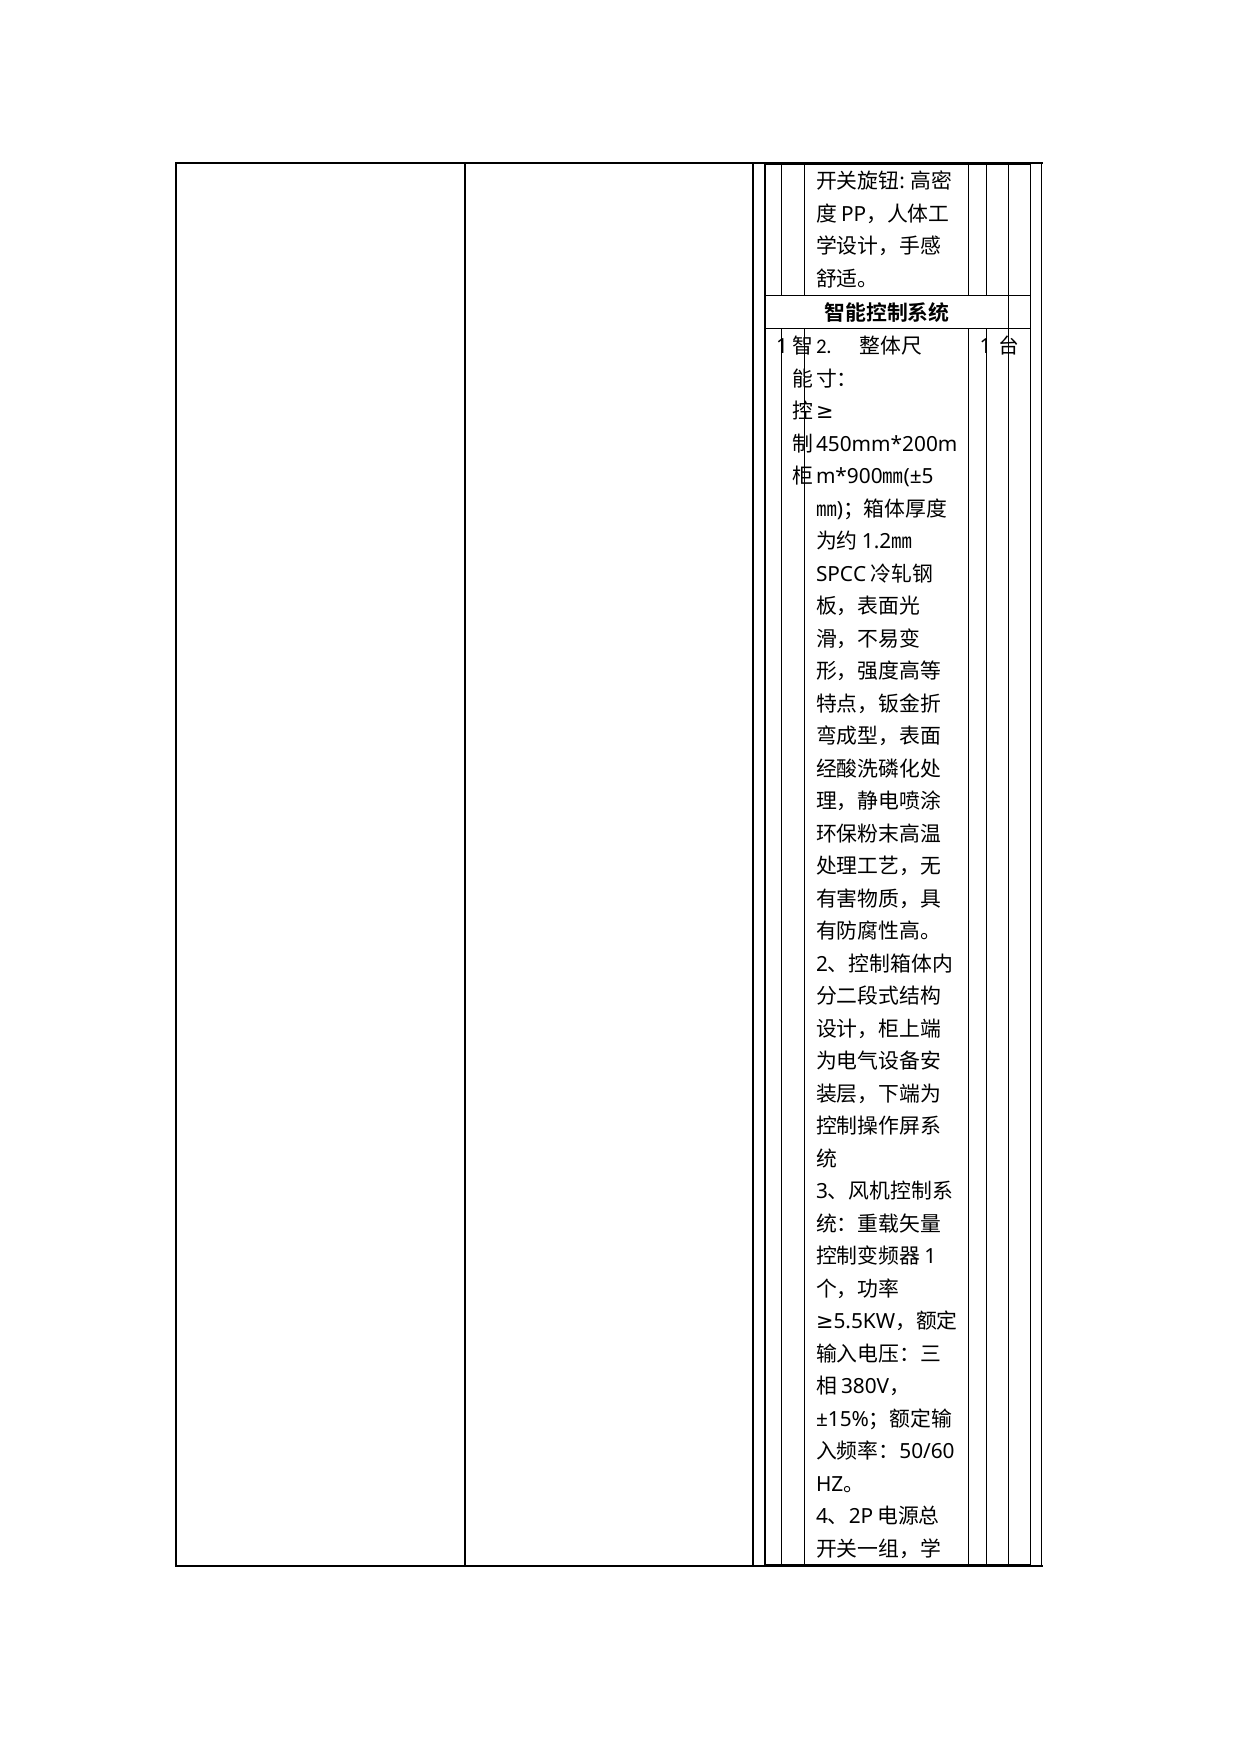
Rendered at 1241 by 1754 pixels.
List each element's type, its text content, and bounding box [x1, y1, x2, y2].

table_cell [766, 165, 781, 295]
table_cell 1 [177, 164, 464, 1565]
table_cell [1031, 164, 1041, 1565]
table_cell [805, 165, 968, 295]
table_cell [782, 165, 804, 295]
table_cell [466, 164, 752, 1565]
table_cell 注：针对核心产品，供应商须提供合法来源渠道证明资料（包括但不限于销售协议、代理协议、原厂授权等）；未提供则视为无效响应文件。 [766, 296, 1008, 328]
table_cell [1009, 165, 1030, 295]
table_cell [782, 329, 804, 1564]
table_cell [969, 329, 986, 1564]
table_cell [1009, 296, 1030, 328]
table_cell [766, 329, 781, 1564]
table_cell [987, 329, 1008, 1564]
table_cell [969, 165, 986, 295]
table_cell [987, 165, 1008, 295]
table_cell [1009, 329, 1030, 1564]
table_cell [805, 329, 968, 1564]
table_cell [754, 164, 764, 1565]
